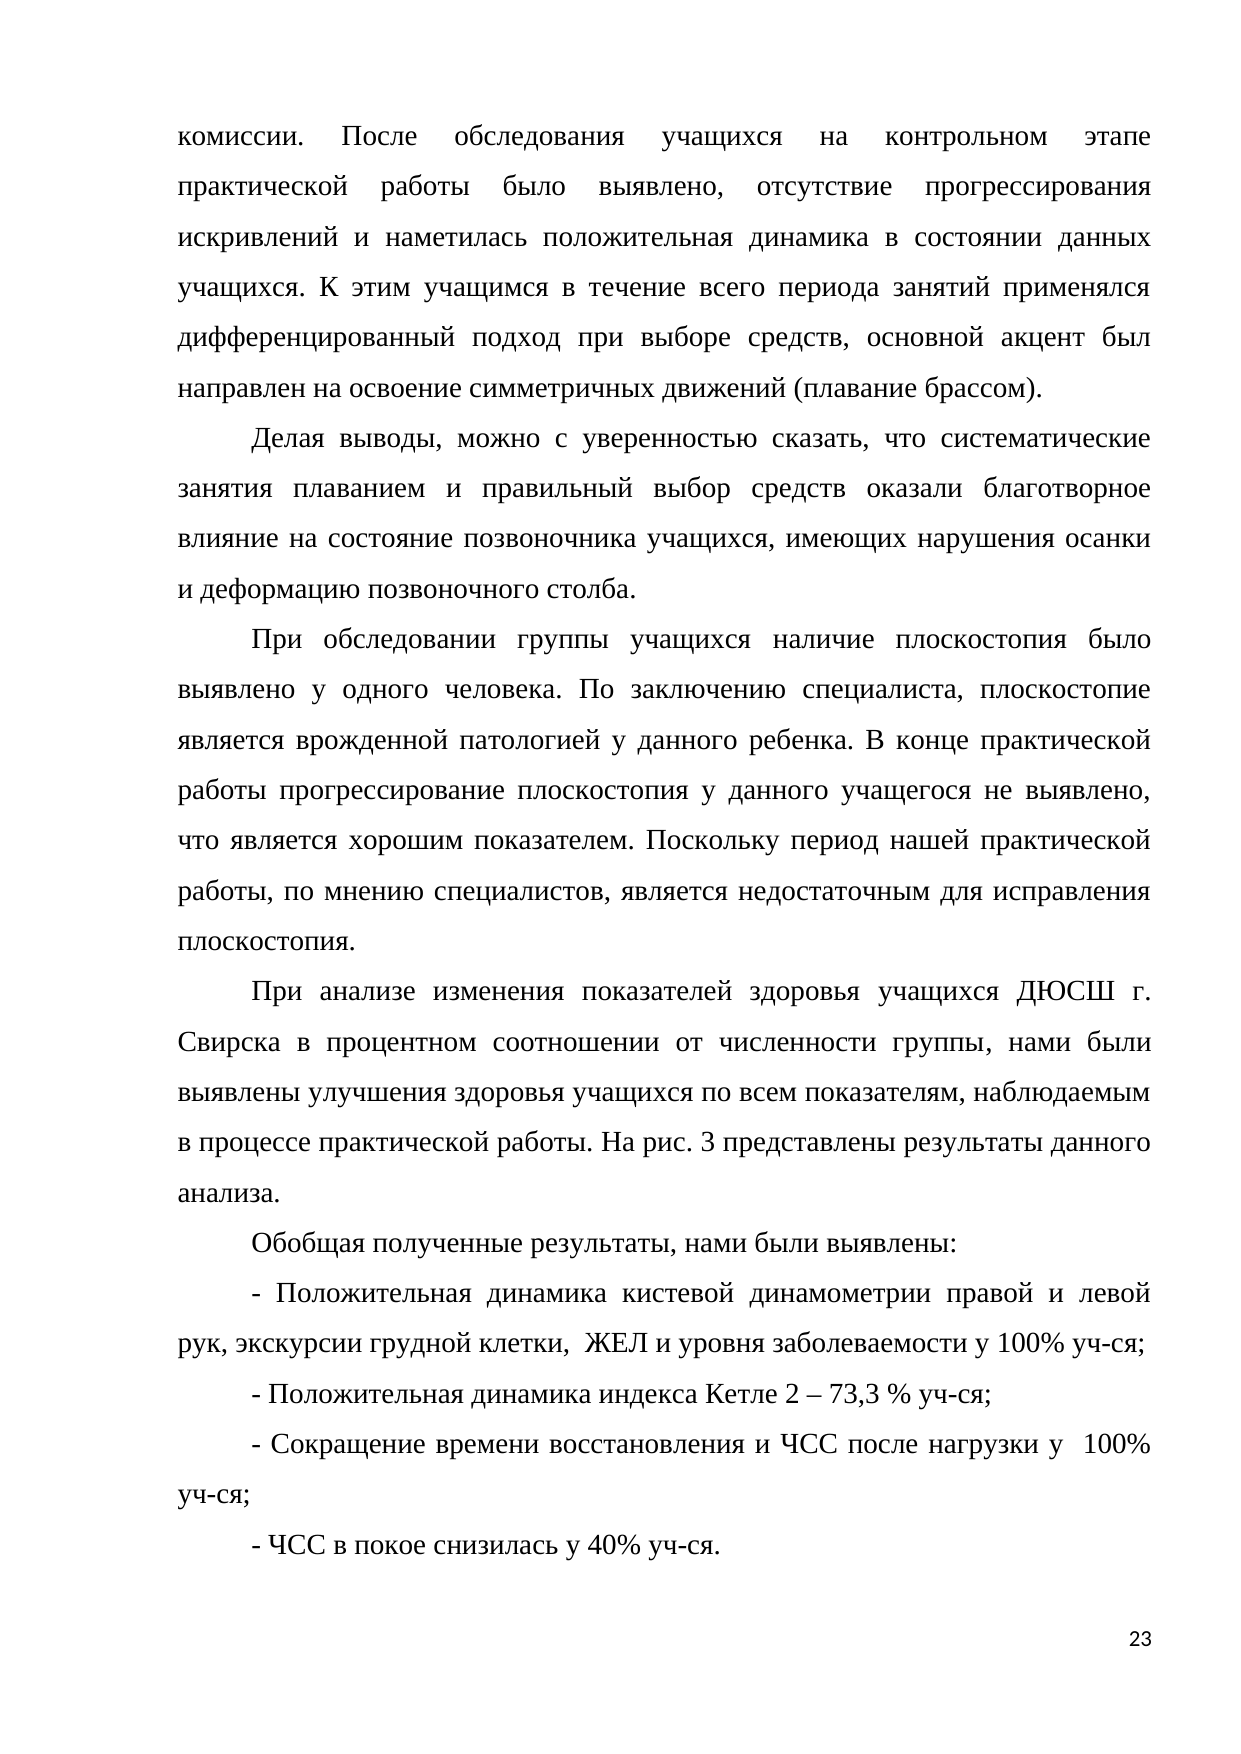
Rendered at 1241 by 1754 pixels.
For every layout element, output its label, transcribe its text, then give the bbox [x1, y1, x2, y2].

text - Положительная динамика кистевой динамометрии правой и левой рук, экскурсии грудной клетки, ЖЕЛ и уровня заболеваемости у 100% уч-ся; [177, 1275, 1152, 1359]
text При обследовании группы учащихся наличие плоскостопия было выявлено у одного человека. По заключению специалиста, плоскостопие является врожденной патологией у данного ребенка. В конце практической работы прогрессирование плоскостопия у данного учащегося не выявлено, что является хорошим показателем. Поскольку период нашей практической работы, по мнению специалистов, является недостаточным для исправления плоскостопия. [177, 621, 1152, 957]
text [177, 118, 1152, 403]
text При анализе изменения показателей здоровья учащихся ДЮСШ г. Свирска в процентном соотношении от численности группы, нами были выявлены улучшения здоровья учащихся по всем показателям, наблюдаемым в процессе практической работы. На рис. 3 представлены результаты данного анализа. [177, 973, 1152, 1208]
text - Положительная динамика индекса Кетле 2 – 73,3 % уч-ся; [177, 1376, 1152, 1409]
text - ЧСС в покое снизилась у 40% уч-ся. [177, 1527, 1152, 1560]
text Обобщая полученные результаты, нами были выявлены: [177, 1225, 1152, 1258]
text Делая выводы, можно с уверенностью сказать, что систематические занятия плаванием и правильный выбор средств оказали благотворное влияние на состояние позвоночника учащихся, имеющих нарушения осанки и деформацию позвоночного столба. [177, 420, 1152, 604]
text - Сокращение времени восстановления и ЧСС после нагрузки у 100% уч-ся; [177, 1426, 1152, 1510]
